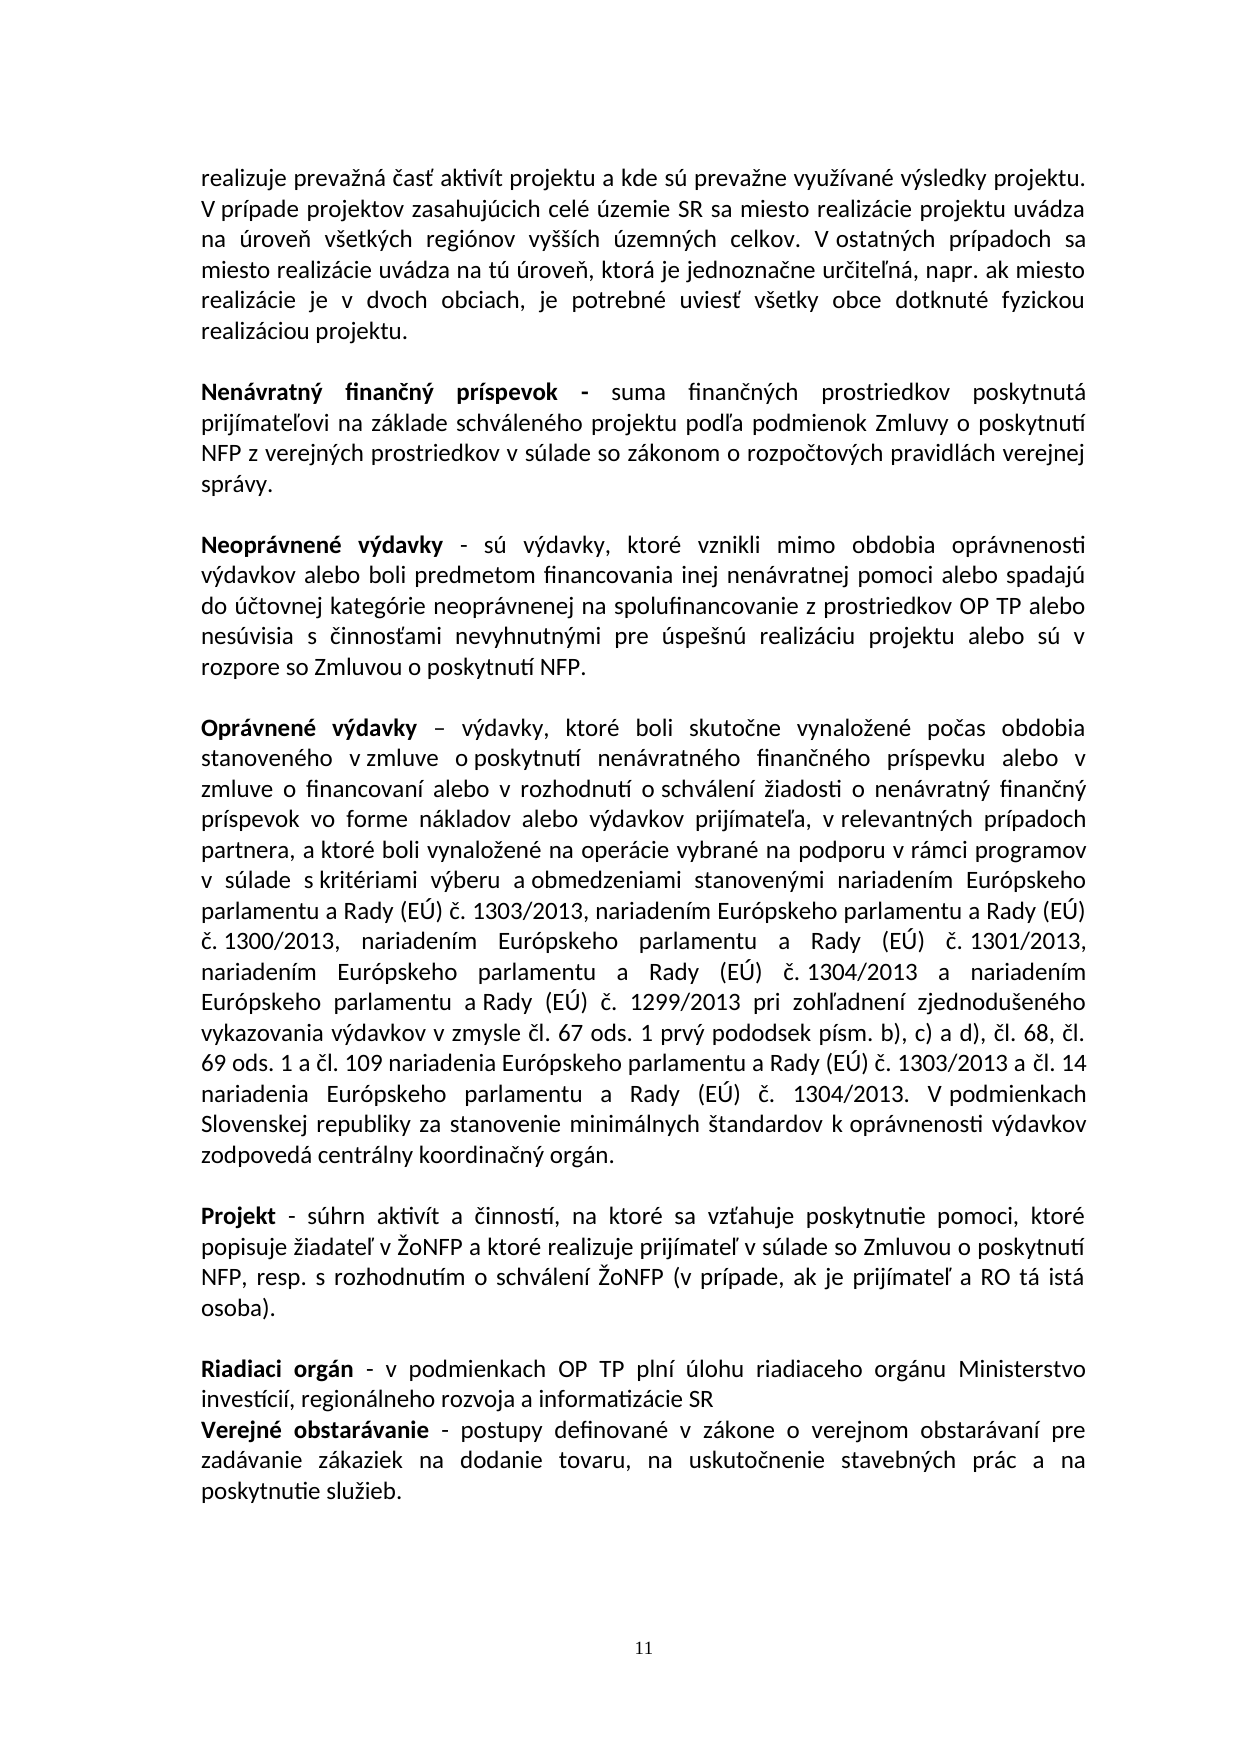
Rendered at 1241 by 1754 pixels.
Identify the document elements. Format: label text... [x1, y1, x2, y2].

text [201, 162, 1087, 346]
text Nenávratný finančný príspevok - suma finančných prostriedkov poskytnutá prijímateľovi na základe schváleného projektu podľa podmienok Zmluvy o poskytnutí NFP z verejných prostriedkov v súlade so zákonom o rozpočtových pravidlách verejnej správy. [201, 376, 1087, 498]
text Verejné obstarávanie - postupy definované v zákone o verejnom obstarávaní pre zadávanie zákaziek na dodanie tovaru, na uskutočnenie stavebných prác a na poskytnutie služieb. [201, 1414, 1087, 1505]
text Projekt - súhrn aktivít a činností, na ktoré sa vzťahuje poskytnutie pomoci, ktoré popisuje žiadateľ v ŽoNFP a ktoré realizuje prijímateľ v súlade so Zmluvou o poskytnutí NFP, resp. s rozhodnutím o schválení ŽoNFP (v prípade, ak je prijímateľ a RO tá istá osoba). [201, 1200, 1087, 1322]
text Oprávnené výdavky – výdavky, ktoré boli skutočne vynaložené počas obdobia stanoveného v zmluve o poskytnutí nenávratného finančného príspevku alebo v zmluve o financovaní alebo v rozhodnutí o schválení žiadosti o nenávratný finančný príspevok vo forme nákladov alebo výdavkov prijímateľa, v relevantných prípadoch partnera, a ktoré boli vynaložené na operácie vybrané na podporu v rámci programov v súlade s kritériami výberu a obmedzeniami stanovenými nariadením Európskeho parlamentu a Rady (EÚ) č. 1303/2013, nariadením Európskeho parlamentu a Rady (EÚ) č. 1300/2013, nariadením Európskeho parlamentu a Rady (EÚ) č. 1301/2013, nariadením Európskeho parlamentu a Rady (EÚ) č. 1304/2013 a nariadením Európskeho parlamentu a Rady (EÚ) č. 1299/2013 pri zohľadnení zjednodušeného vykazovania výdavkov v zmysle čl. 67 ods. 1 prvý pododsek písm. b), c) a d), čl. 68, čl. 69 ods. 1 a čl. 109 nariadenia Európskeho parlamentu a Rady (EÚ) č. 1303/2013 a čl. 14 nariadenia Európskeho parlamentu a Rady (EÚ) č. 1304/2013. V podmienkach Slovenskej republiky za stanovenie minimálnych štandardov k oprávnenosti výdavkov zodpovedá centrálny koordinačný orgán. [201, 712, 1087, 1170]
text Riadiaci orgán - v podmienkach OP TP plní úlohu riadiaceho orgánu Ministerstvo investícií, regionálneho rozvoja a informatizácie SR [201, 1353, 1087, 1414]
text Neoprávnené výdavky - sú výdavky, ktoré vznikli mimo obdobia oprávnenosti výdavkov alebo boli predmetom financovania inej nenávratnej pomoci alebo spadajú do účtovnej kategórie neoprávnenej na spolufinancovanie z prostriedkov OP TP alebo nesúvisia s činnosťami nevyhnutnými pre úspešnú realizáciu projektu alebo sú v rozpore so Zmluvou o poskytnutí NFP. [201, 529, 1087, 681]
